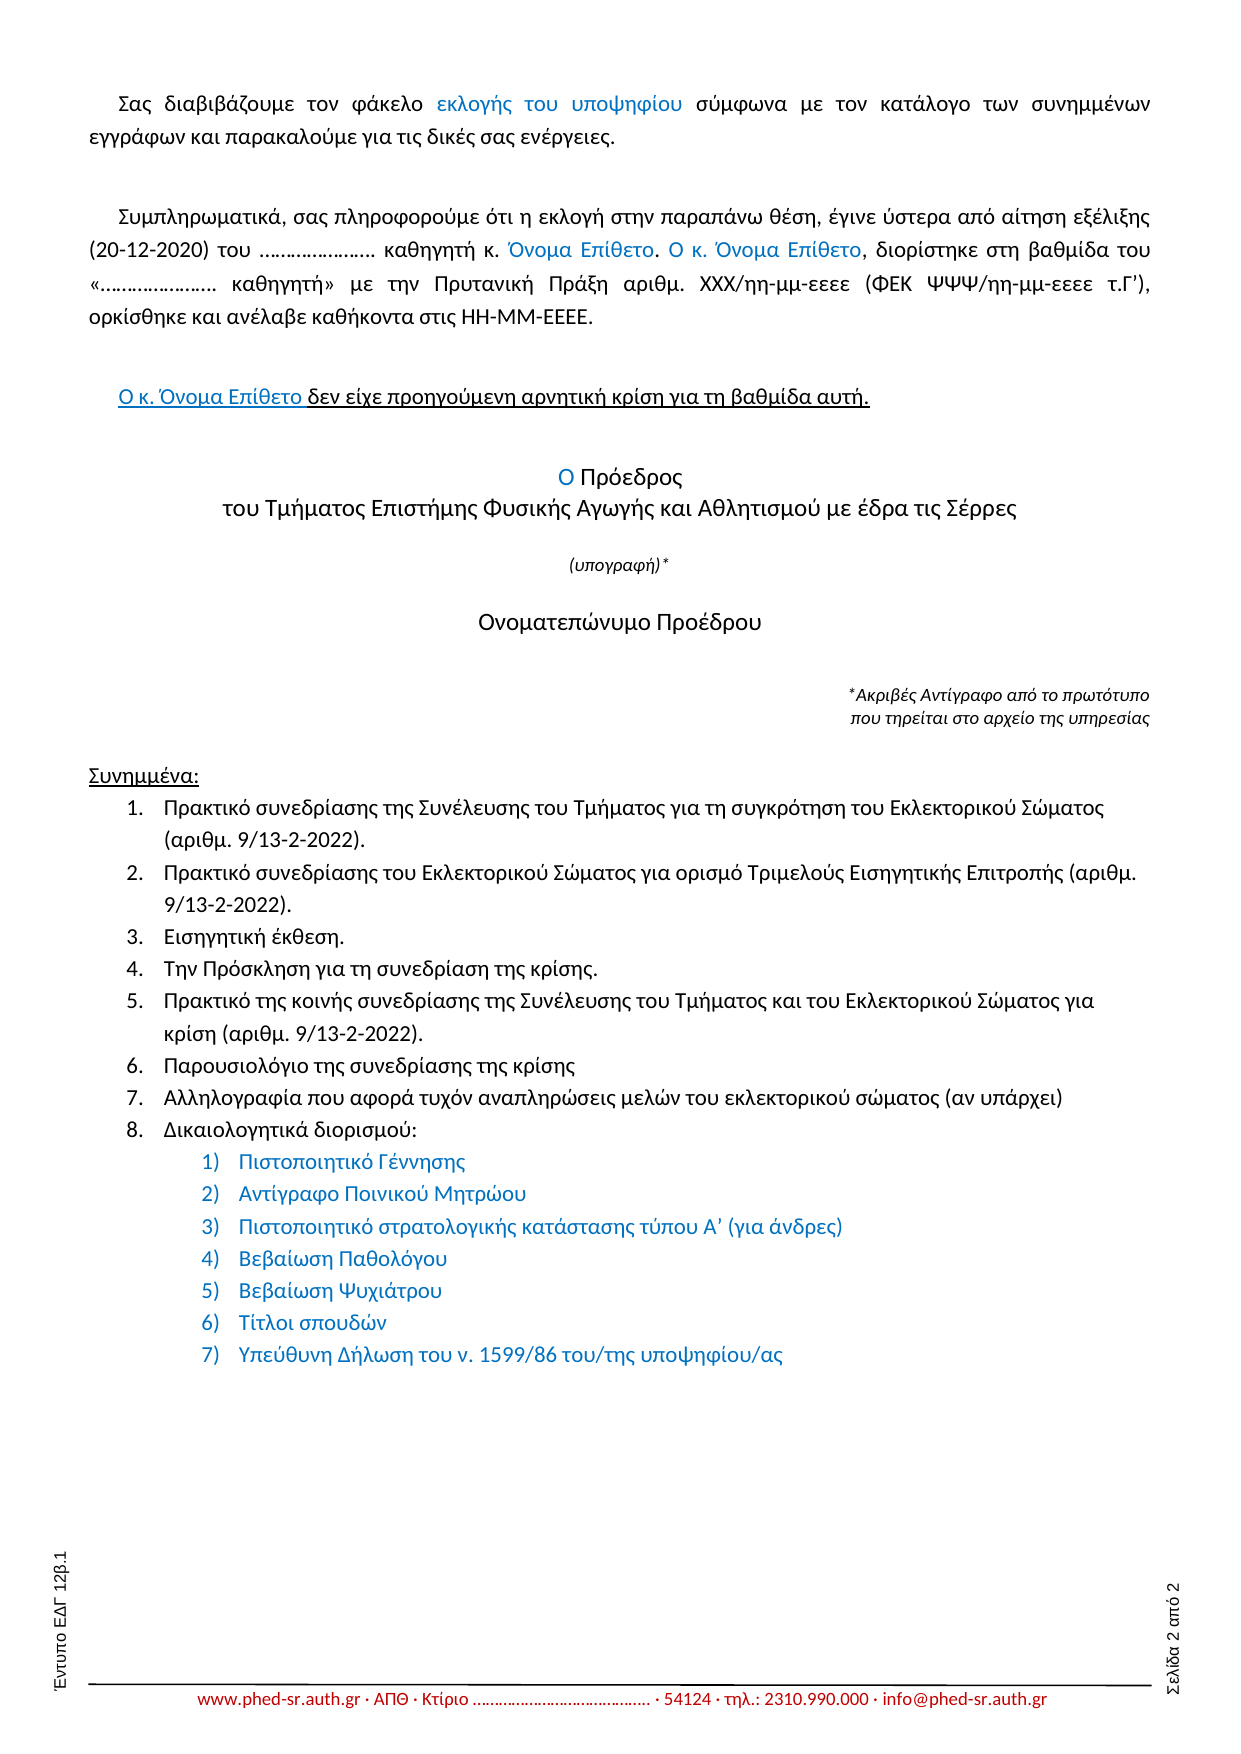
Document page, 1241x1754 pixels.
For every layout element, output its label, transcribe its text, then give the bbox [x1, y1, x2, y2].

text που τηρείται στο αρχείο της υπηρεσίας [89, 706, 1152, 729]
list Βεβαίωση Παθολόγου [201, 1244, 1152, 1272]
text (υπογραφή)* [89, 553, 1152, 576]
list Τίτλοι σπουδών [201, 1308, 1152, 1336]
list Παρουσιολόγιο της συνεδρίασης της κρίσης [126, 1051, 1152, 1079]
text Ονοματεπώνυμο Προέδρου [89, 607, 1152, 637]
list Αλληλογραφία που αφορά τυχόν αναπληρώσεις μελών του εκλεκτορικού σώματος (αν υπάρχει) [126, 1083, 1152, 1111]
text Συμπληρωματικά, σας πληροφορούμε ότι η εκλογή στην παραπάνω θέση, έγινε ύστερα από αίτηση εξέλιξης (20-12-2020) του …………………. καθηγητή κ. Όνομα Επίθετο. Ο κ. Όνομα Επίθετο, διορίστηκε στη βαθμίδα του «…………………. καθηγητή» με την Πρυτανική Πράξη αριθμ. ΧΧΧ/ηη-μμ-εεεε (ΦΕΚ ΨΨΨ/ηη-μμ-εεεε τ.Γ’), ορκίσθηκε και ανέλαβε καθήκοντα στις ΗΗ-ΜΜ-ΕΕΕΕ. [89, 202, 1152, 330]
list Πιστοποιητικό στρατολογικής κατάστασης τύπου Α’ (για άνδρες) [201, 1212, 1152, 1240]
list Αντίγραφο Ποινικού Μητρώου [201, 1179, 1152, 1208]
text Ο κ. Όνομα Επίθετο δεν είχε προηγούμενη αρνητική κρίση για τη βαθμίδα αυτή. [89, 382, 1152, 410]
text Σας διαβιβάζουμε τον φάκελο εκλογής του υποψηφίου σύμφωνα με τον κατάλογο των συνημμένων εγγράφων και παρακαλούμε για τις δικές σας ενέργειες. [89, 89, 1152, 150]
list Δικαιολογητικά διορισμού: [126, 1115, 1152, 1143]
list Εισηγητική έκθεση. [126, 922, 1152, 950]
list Βεβαίωση Ψυχιάτρου [201, 1276, 1152, 1304]
list Την Πρόσκληση για τη συνεδρίαση της κρίσης. [126, 954, 1152, 982]
text του Τμήματος Επιστήμης Φυσικής Αγωγής και Αθλητισμού με έδρα τις Σέρρες [89, 492, 1152, 523]
list Πρακτικό συνεδρίασης του Εκλεκτορικού Σώματος για ορισμό Τριμελούς Εισηγητικής Επιτροπής (αριθμ. 9/13-2-2022). [126, 858, 1152, 918]
text *Ακριβές Αντίγραφο από το πρωτότυπο [89, 683, 1152, 706]
list Υπεύθυνη Δήλωση του ν. 1599/86 του/της υποψηφίου/ας [201, 1341, 1152, 1368]
text Ο Πρόεδρος [89, 462, 1152, 492]
list Πιστοποιητικό Γέννησης [201, 1147, 1152, 1175]
list Πρακτικό της κοινής συνεδρίασης της Συνέλευσης του Τμήματος και του Εκλεκτορικού Σώματος για κρίση (αριθμ. 9/13-2-2022). [126, 986, 1152, 1047]
text Συνημμένα: [89, 761, 1152, 789]
list Πρακτικό συνεδρίασης της Συνέλευσης του Τμήματος για τη συγκρότηση του Εκλεκτορικού Σώματος (αριθμ. 9/13-2-2022). [126, 793, 1152, 853]
